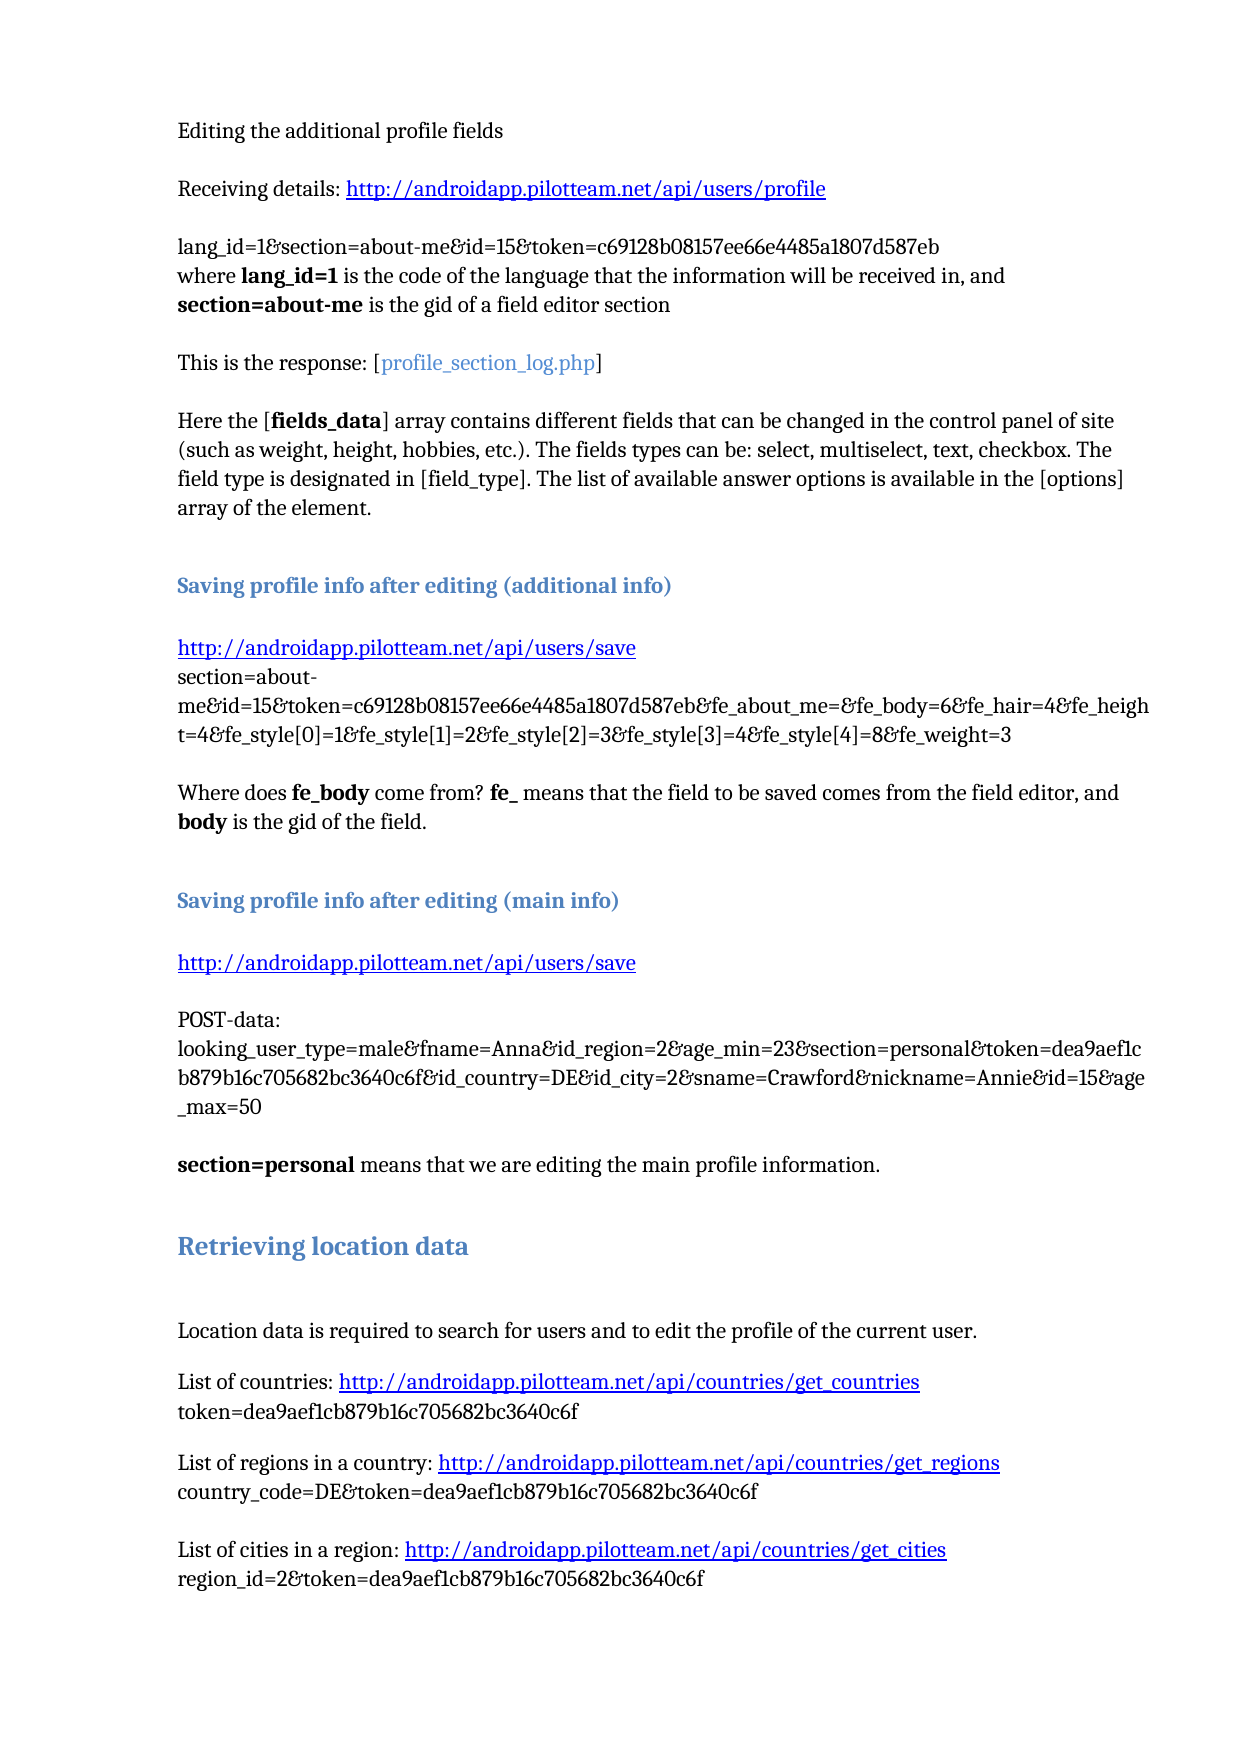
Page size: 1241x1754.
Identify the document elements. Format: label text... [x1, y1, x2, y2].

text POST-data: [177, 1007, 1152, 1034]
text Here the [fields_data] array contains different fields that can be changed in the control panel of site (such as weight, height, hobbies, etc.). The fields types can be: select, multiselect, text, checkbox. The field type is designated in [field_type]. The list of available answer options is available in the [options] array of the element. [177, 408, 1152, 521]
text lang_id=1&section=about-me&id=15&token=c69128b08157ee66e4485a1807d587eb [177, 234, 1152, 260]
text List of cities in a region: http://androidapp.pilotteam.net/api/countries/get_cities region_id=2&token=dea9aef1cb879b16c705682bc3640c6f [177, 1537, 1152, 1592]
text Editing the additional profile fields [177, 118, 1152, 144]
text List of regions in a country: http://androidapp.pilotteam.net/api/countries/get_regions country_code=DE&token=dea9aef1cb879b16c705682bc3640c6f [177, 1450, 1152, 1505]
text looking_user_type=male&fname=Anna&id_region=2&age_min=23&section=personal&token=dea9aef1cb879b16c705682bc3640c6f&id_country=DE&id_city=2&sname=Crawford&nickname=Annie&id=15&age_max=50 [177, 1036, 1152, 1121]
text section=personal means that we are editing the main profile information. [177, 1152, 1152, 1178]
text Where does fe_body come from? fe_ means that the field to be saved comes from the field editor, and body is the gid of the field. [177, 780, 1152, 835]
text http://androidapp.pilotteam.net/api/users/save [177, 635, 1152, 661]
text This is the response: [profile_section_log.php] [177, 350, 1152, 376]
text Receiving details: http://androidapp.pilotteam.net/api/users/profile [177, 176, 1152, 202]
subtitle Retrieving location data [177, 1231, 1152, 1262]
text section=about-me&id=15&token=c69128b08157ee66e4485a1807d587eb&fe_about_me=&fe_body=6&fe_hair=4&fe_height=4&fe_style[0]=1&fe_style[1]=2&fe_style[2]=3&fe_style[3]=4&fe_style[4]=8&fe_weight=3 [177, 664, 1152, 748]
text List of countries: http://androidapp.pilotteam.net/api/countries/get_countries token=dea9aef1cb879b16c705682bc3640c6f [177, 1369, 1152, 1425]
text http://androidapp.pilotteam.net/api/users/save [177, 949, 1152, 976]
subtitle Saving profile info after editing (main info) [177, 888, 1152, 914]
subtitle Saving profile info after editing (additional info) [177, 573, 1152, 600]
text Location data is required to search for users and to edit the profile of the current user. [177, 1318, 1152, 1344]
text section=about-me is the gid of a field editor section [177, 292, 1152, 318]
text where lang_id=1 is the code of the language that the information will be received in, and [177, 263, 1152, 289]
